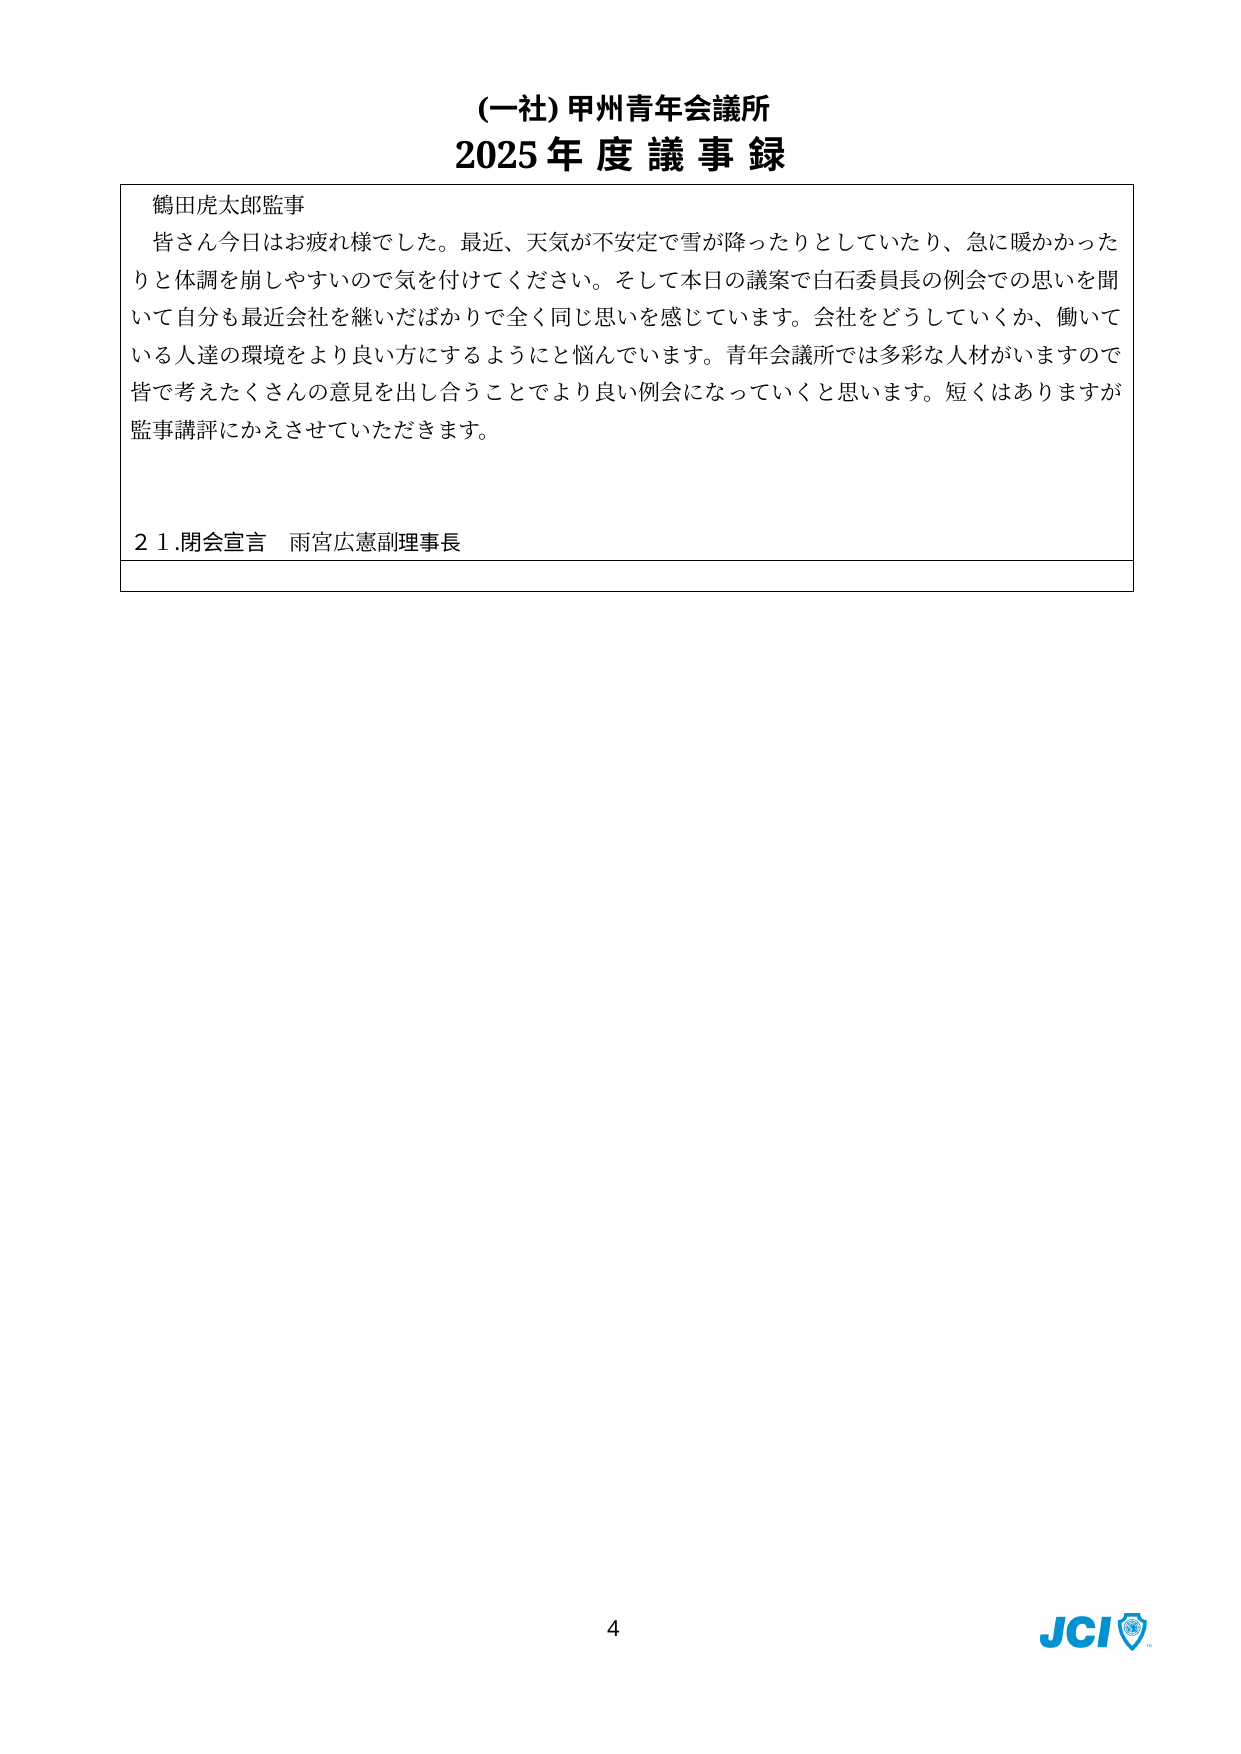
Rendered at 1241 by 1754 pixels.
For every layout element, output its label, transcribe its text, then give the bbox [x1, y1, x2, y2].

picture [1122, 1617, 1142, 1644]
picture [1134, 1613, 1152, 1651]
picture [1040, 1613, 1130, 1651]
table_cell [121, 561, 1133, 591]
